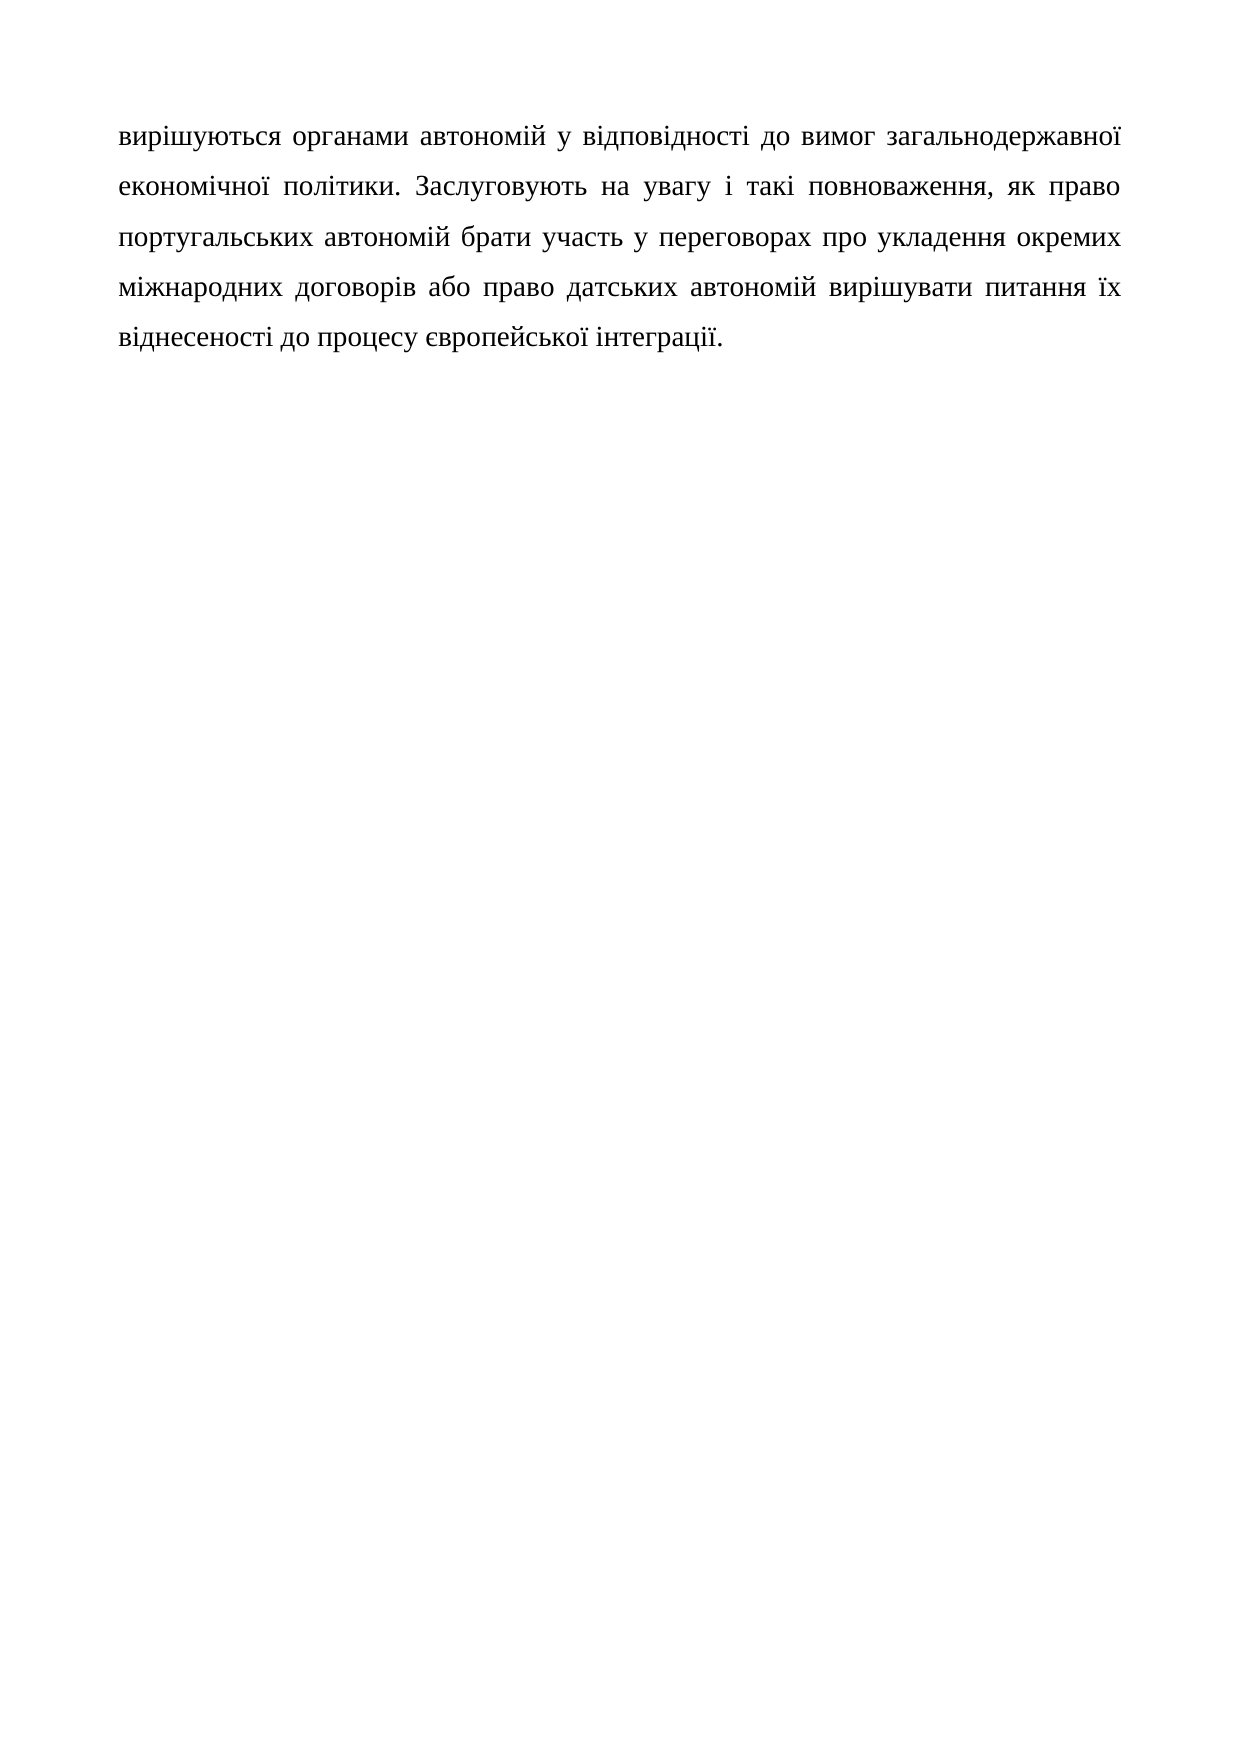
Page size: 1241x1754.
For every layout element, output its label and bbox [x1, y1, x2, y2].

text [118, 118, 1122, 353]
